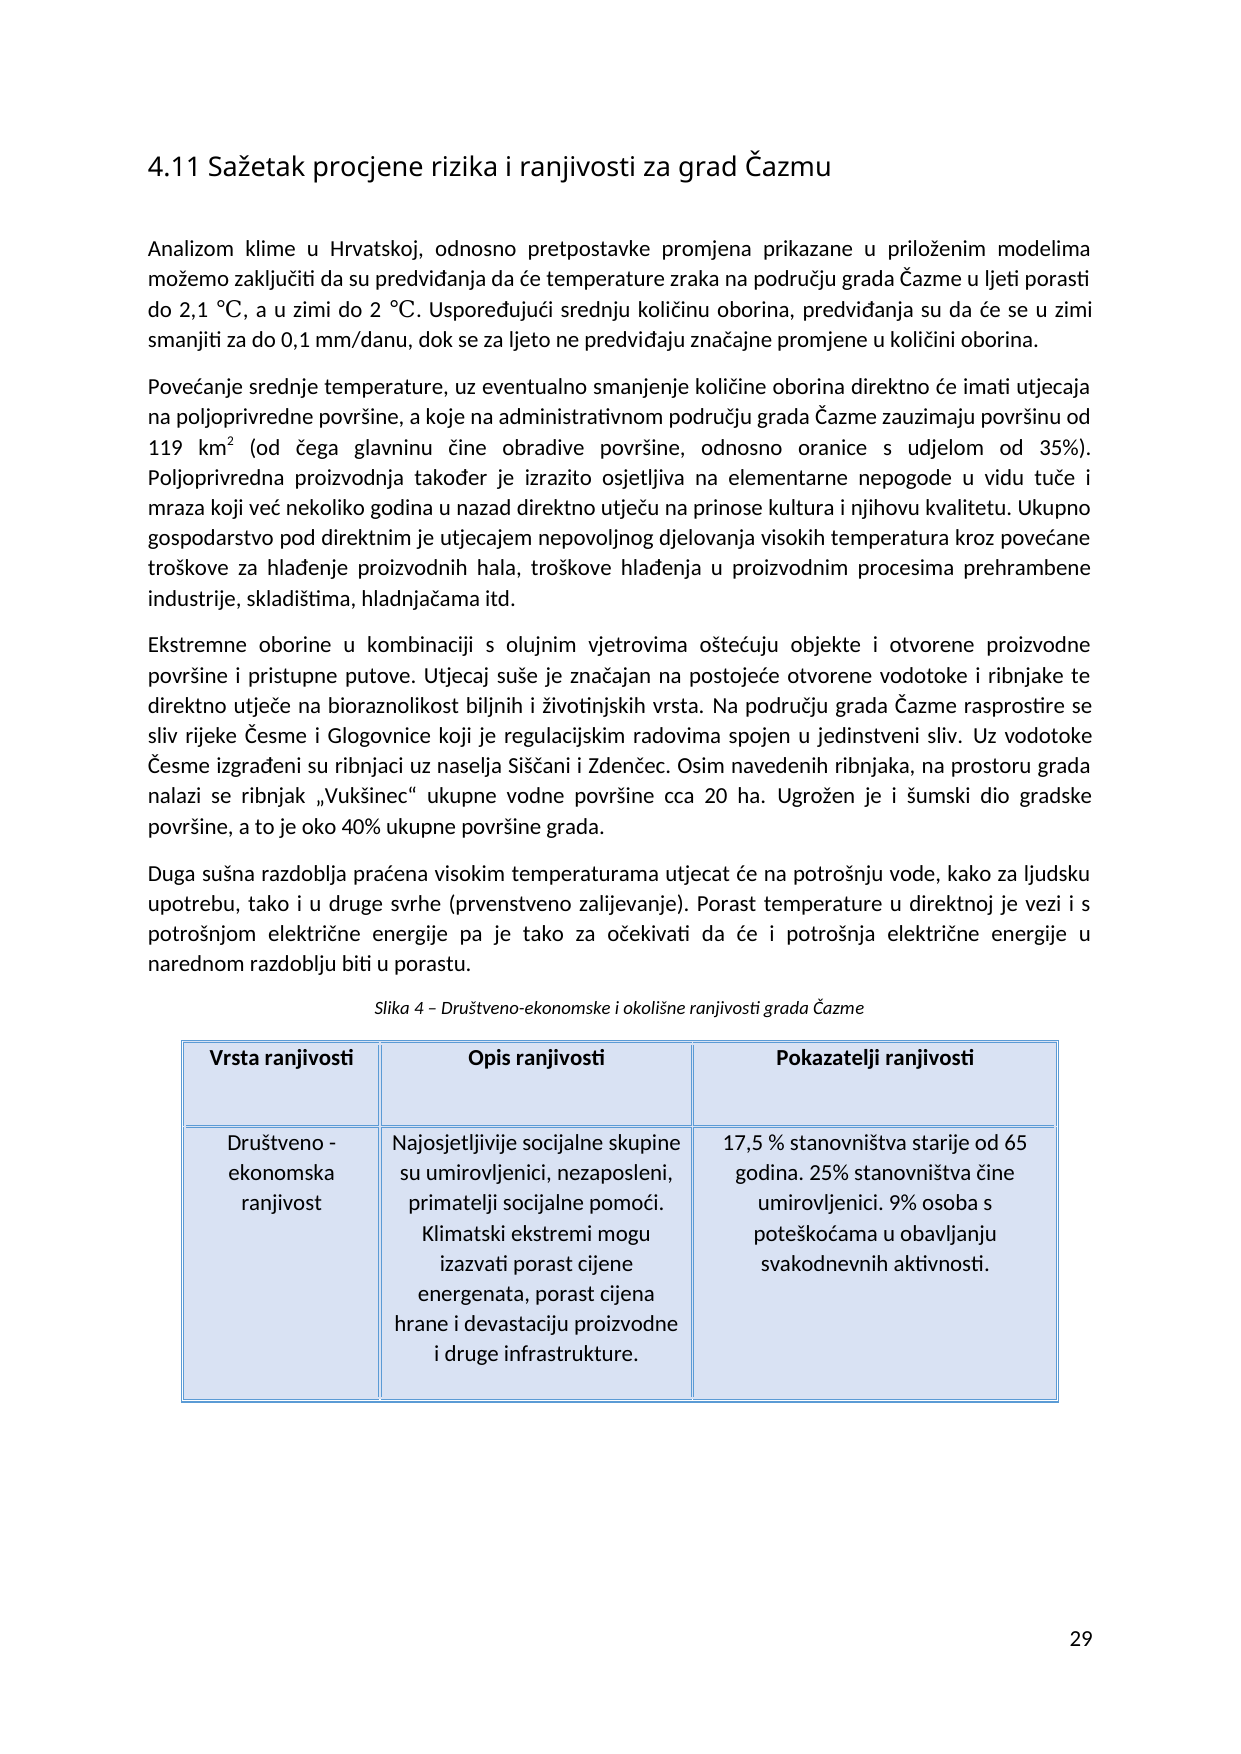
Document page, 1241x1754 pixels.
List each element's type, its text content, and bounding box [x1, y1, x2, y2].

table_cell Društveno -ekonomska ranjivost [183, 1125, 380, 1399]
text Povećanje srednje temperature, uz eventualno smanjenje količine oborina direktno će imati utjecaja na poljoprivredne površine, a koje na administrativnom području grada Čazme zauzimaju površinu od 119 km2 (od čega glavninu čine obradive površine, odnosno oranice s udjelom od 35%). Poljoprivredna proizvodnja također je izrazito osjetljiva na elementarne nepogode u vidu tuče i mraza koji već nekoliko godina u nazad direktno utječu na prinose kultura i njihovu kvalitetu. Ukupno gospodarstvo pod direktnim je utjecajem nepovoljnog djelovanja visokih temperatura kroz povećane troškove za hlađenje proizvodnih hala, troškove hlađenja u proizvodnim procesima prehrambene industrije, skladištima, hladnjačama itd. [148, 372, 1092, 612]
table_header Vrsta ranjivosti [183, 1041, 380, 1125]
text Ekstremne oborine u kombinaciji s olujnim vjetrovima oštećuju objekte i otvorene proizvodne površine i pristupne putove. Utjecaj suše je značajan na postojeće otvorene vodotoke i ribnjake te direktno utječe na bioraznolikost biljnih i životinjskih vrsta. Na području grada Čazme rasprostire se sliv rijeke Česme i Glogovnice koji je regulacijskim radovima spojen u jedinstveni sliv. Uz vodotoke Česme izgrađeni su ribnjaci uz naselja Siščani i Zdenčec. Osim navedenih ribnjaka, na prostoru grada nalazi se ribnjak „Vukšinec“ ukupne vodne površine cca 20 ha. Ugrožen je i šumski dio gradske površine, a to je oko 40% ukupne površine grada. [148, 631, 1092, 840]
table_cell 17,5 % stanovništva starije od 65 godina. 25% stanovništva čine umirovljenici. 9% osoba s poteškoćama u obavljanju svakodnevnih aktivnosti. [693, 1125, 1057, 1399]
table_header Opis ranjivosti [380, 1041, 693, 1125]
table_header Pokazatelji ranjivosti [693, 1043, 1056, 1125]
text Duga sušna razdoblja praćena visokim temperaturama utjecat će na potrošnju vode, kako za ljudsku upotrebu, tako i u druge svrhe (prvenstveno zalijevanje). Porast temperature u direktnoj je vezi i s potrošnjom električne energije pa je tako za očekivati da će i potrošnja električne energije u narednom razdoblju biti u porastu. [148, 859, 1092, 977]
table_cell Najosjetljivije socijalne skupine su umirovljenici, nezaposleni, primatelji socijalne pomoći. Klimatski ekstremi mogu izazvati porast cijene energenata, porast cijena hrane i devastaciju proizvodne i druge infrastrukture. [380, 1125, 693, 1399]
subtitle Sažetak procjene rizika i ranjivosti za grad Čazmu [148, 148, 1092, 184]
text Analizom klime u Hrvatskoj, odnosno pretpostavke promjena prikazane u priloženim modelima možemo zaključiti da su predviđanja da će temperature zraka na području grada Čazme u ljeti porasti do 2,1 ℃, a u zimi do 2 ℃. Uspoređujući srednju količinu oborina, predviđanja su da će se u zimi smanjiti za do 0,1 mm/danu, dok se za ljeto ne predviđaju značajne promjene u količini oborina. [148, 234, 1092, 353]
